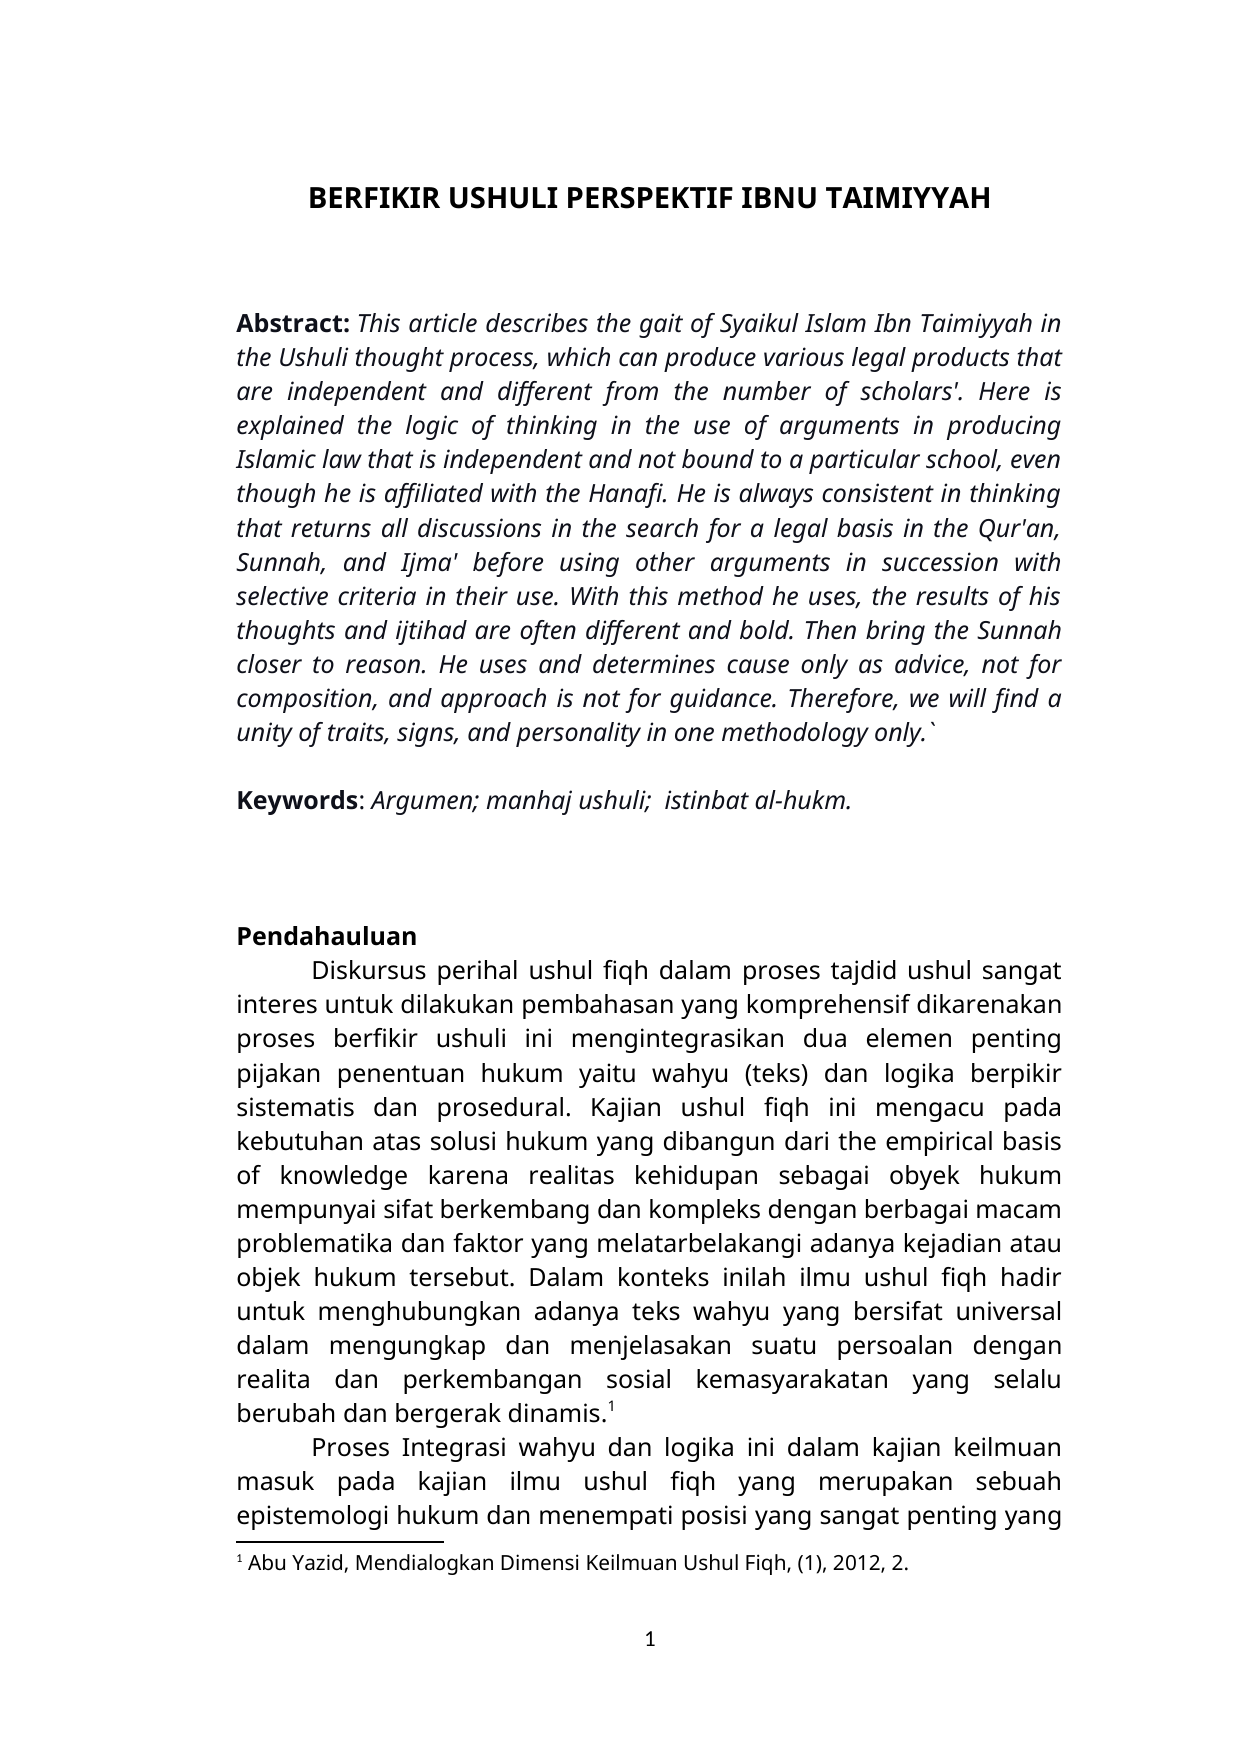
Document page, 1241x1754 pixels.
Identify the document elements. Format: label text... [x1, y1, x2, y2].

text Diskursus perihal ushul fiqh dalam proses tajdid ushul sangat interes untuk dilakukan pembahasan yang komprehensif dikarenakan proses berfikir ushuli ini mengintegrasikan dua elemen penting pijakan penentuan hukum yaitu wahyu (teks) dan logika berpikir sistematis dan prosedural. Kajian ushul fiqh ini mengacu pada kebutuhan atas solusi hukum yang dibangun dari the empirical basis of knowledge karena realitas kehidupan sebagai obyek hukum mempunyai sifat berkembang dan kompleks dengan berbagai macam problematika dan faktor yang melatarbelakangi adanya kejadian atau objek hukum tersebut. Dalam konteks inilah ilmu ushul fiqh hadir untuk menghubungkan adanya teks wahyu yang bersifat universal dalam mengungkap dan menjelasakan suatu persoalan dengan realita dan perkembangan sosial kemasyarakatan yang selalu berubah dan bergerak dinamis. [236, 953, 1063, 1430]
text Abstract: This article describes the gait of Syaikul Islam Ibn Taimiyyah in the Ushuli thought process, which can produce various legal products that are independent and different from the number of scholars'. Here is explained the logic of thinking in the use of arguments in producing Islamic law that is independent and not bound to a particular school, even though he is affiliated with the Hanafi. He is always consistent in thinking that returns all discussions in the search for a legal basis in the Qur'an, Sunnah, and Ijma' before using other arguments in succession with selective criteria in their use. With this method he uses, the results of his thoughts and ijtihad are often different and bold. Then bring the Sunnah closer to reason. He uses and determines cause only as advice, not for composition, and approach is not for guidance. Therefore, we will find a unity of traits, signs, and personality in one methodology only.` [236, 306, 1063, 749]
text Keywords: Argumen; manhaj ushuli; istinbat al-hukm. [236, 783, 1063, 817]
text BERFIKIR USHULI PERSPEKTIF IBNU TAIMIYYAH [236, 177, 1063, 217]
text Pendahauluan [236, 919, 1063, 953]
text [236, 1430, 1063, 1532]
